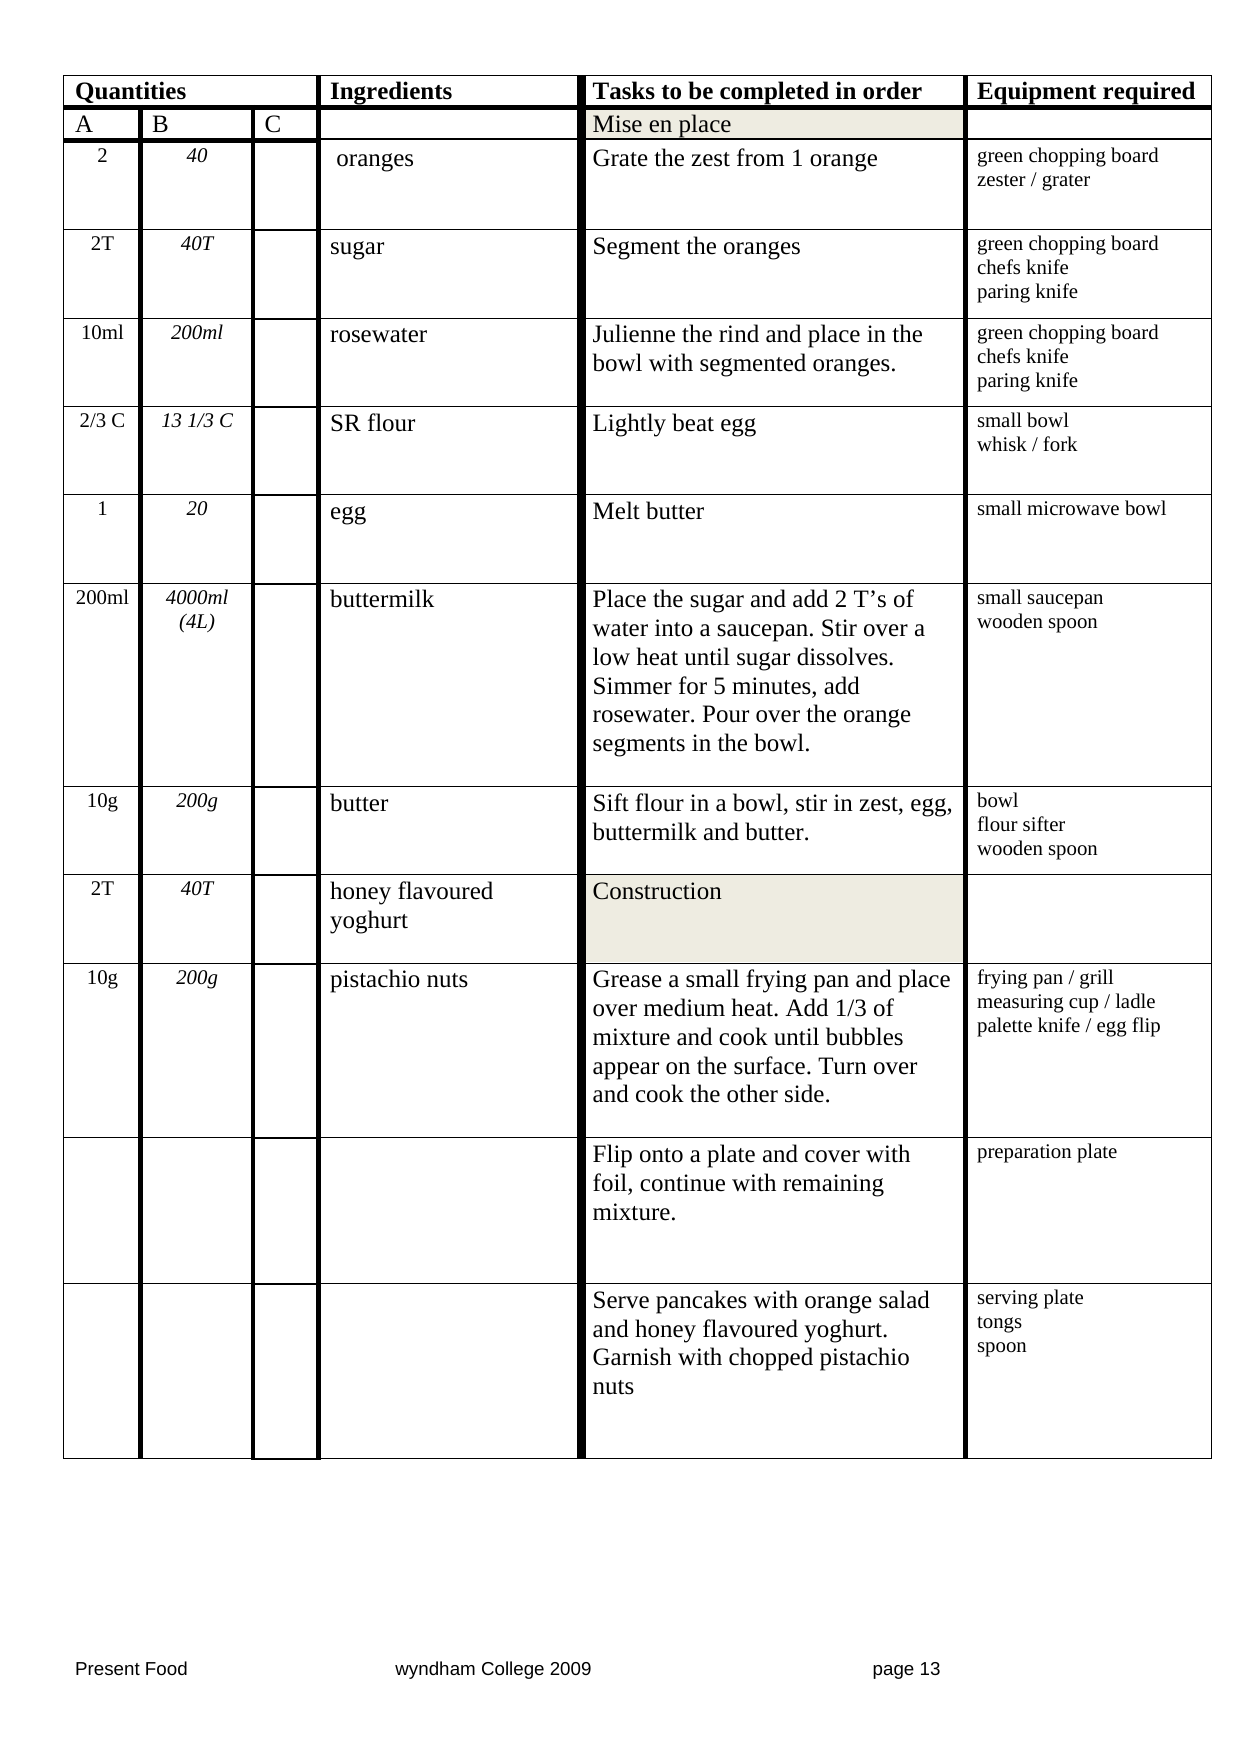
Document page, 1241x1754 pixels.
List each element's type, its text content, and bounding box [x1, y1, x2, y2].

table_cell green chopping board chefs knife paring knife [968, 319, 1211, 406]
table_cell Julienne the rind and place in the bowl with segmented oranges. [586, 319, 963, 406]
table_cell [255, 408, 316, 494]
table_header Ingredients [321, 76, 577, 105]
table_cell [143, 1138, 251, 1283]
table_cell sugar [321, 230, 577, 317]
table_cell Serve pancakes with orange salad and honey flavoured yoghurt. Garnish with chopped pistachio nuts [586, 1284, 963, 1457]
table_cell Mise en place [586, 110, 963, 138]
table_cell [255, 585, 316, 786]
table_cell 4000ml (4L) [143, 584, 251, 786]
table_cell 20 [143, 495, 251, 582]
table_cell [255, 496, 316, 582]
table_cell butter [321, 787, 577, 874]
table_cell 10g [64, 787, 138, 874]
table_cell Lightly beat egg [586, 407, 963, 494]
table_cell [968, 110, 1211, 138]
table_cell green chopping board zester / grater [968, 140, 1211, 229]
table_cell Grate the zest from 1 orange [586, 140, 963, 229]
table_cell small bowl whisk / fork [968, 407, 1211, 494]
table_cell 1 [64, 495, 138, 582]
table_cell [255, 1139, 316, 1283]
table_cell 2 [64, 143, 138, 229]
table_cell egg [321, 495, 577, 582]
table_cell [64, 1284, 138, 1457]
table_cell 200ml [64, 584, 138, 786]
table_cell buttermilk [321, 584, 577, 786]
table_cell [321, 110, 577, 138]
table_cell 200g [143, 787, 251, 874]
table_cell [143, 1284, 251, 1457]
table_cell [64, 1138, 138, 1283]
table_cell oranges [321, 140, 577, 229]
table_cell small microwave bowl [968, 495, 1211, 582]
table_cell Place the sugar and add 2 T’s of water into a saucepan. Stir over a low heat until sugar dissolves. Simmer for 5 minutes, add rosewater. Pour over the orange segments in the bowl. [586, 584, 963, 786]
table_cell A [64, 110, 138, 138]
table_cell frying pan / grill measuring cup / ladle palette knife / egg flip [968, 964, 1211, 1137]
table_cell bowl flour sifter wooden spoon [968, 787, 1211, 874]
table_cell [255, 320, 316, 406]
table_cell SR flour [321, 407, 577, 494]
table_cell 40T [143, 230, 251, 317]
table_cell [255, 1285, 316, 1457]
table_header Quantities [64, 76, 316, 105]
table_cell [255, 965, 316, 1137]
table_cell honey flavoured yoghurt [321, 875, 577, 962]
table_cell [321, 1284, 577, 1457]
table_cell C [255, 110, 316, 138]
table_cell Flip onto a plate and cover with foil, continue with remaining mixture. [586, 1138, 963, 1283]
table_cell 200g [143, 964, 251, 1137]
table_cell Grease a small frying pan and place over medium heat. Add 1/3 of mixture and cook until bubbles appear on the surface. Turn over and cook the other side. [586, 964, 963, 1137]
table_cell pistachio nuts [321, 964, 577, 1137]
table_cell [968, 875, 1211, 962]
table_cell 2T [64, 875, 138, 962]
table_cell B [143, 110, 251, 138]
table_cell rosewater [321, 319, 577, 406]
table_cell [255, 788, 316, 874]
table_cell 13 1/3 C [143, 407, 251, 494]
table_cell Construction [586, 875, 963, 962]
table_cell small saucepan wooden spoon [968, 584, 1211, 786]
table_cell 200ml [143, 319, 251, 406]
table_cell serving plate tongs spoon [968, 1284, 1211, 1457]
table_cell 10g [64, 964, 138, 1137]
table_cell 2T [64, 230, 138, 317]
table_cell Sift flour in a bowl, stir in zest, egg, buttermilk and butter. [586, 787, 963, 874]
table_header Tasks to be completed in order [586, 76, 963, 105]
table_cell Segment the oranges [586, 230, 963, 317]
table_cell green chopping board chefs knife paring knife [968, 230, 1211, 317]
table_cell [255, 876, 316, 962]
table_header Equipment required [968, 76, 1211, 105]
table_cell preparation plate [968, 1138, 1211, 1283]
table_cell 10ml [64, 319, 138, 406]
table_cell [255, 231, 316, 317]
table_cell 40T [143, 875, 251, 962]
table_cell 40 [143, 143, 251, 229]
table_cell [255, 143, 316, 229]
table_cell 2/3 C [64, 407, 138, 494]
table_cell Melt butter [586, 495, 963, 582]
table_cell [321, 1138, 577, 1283]
